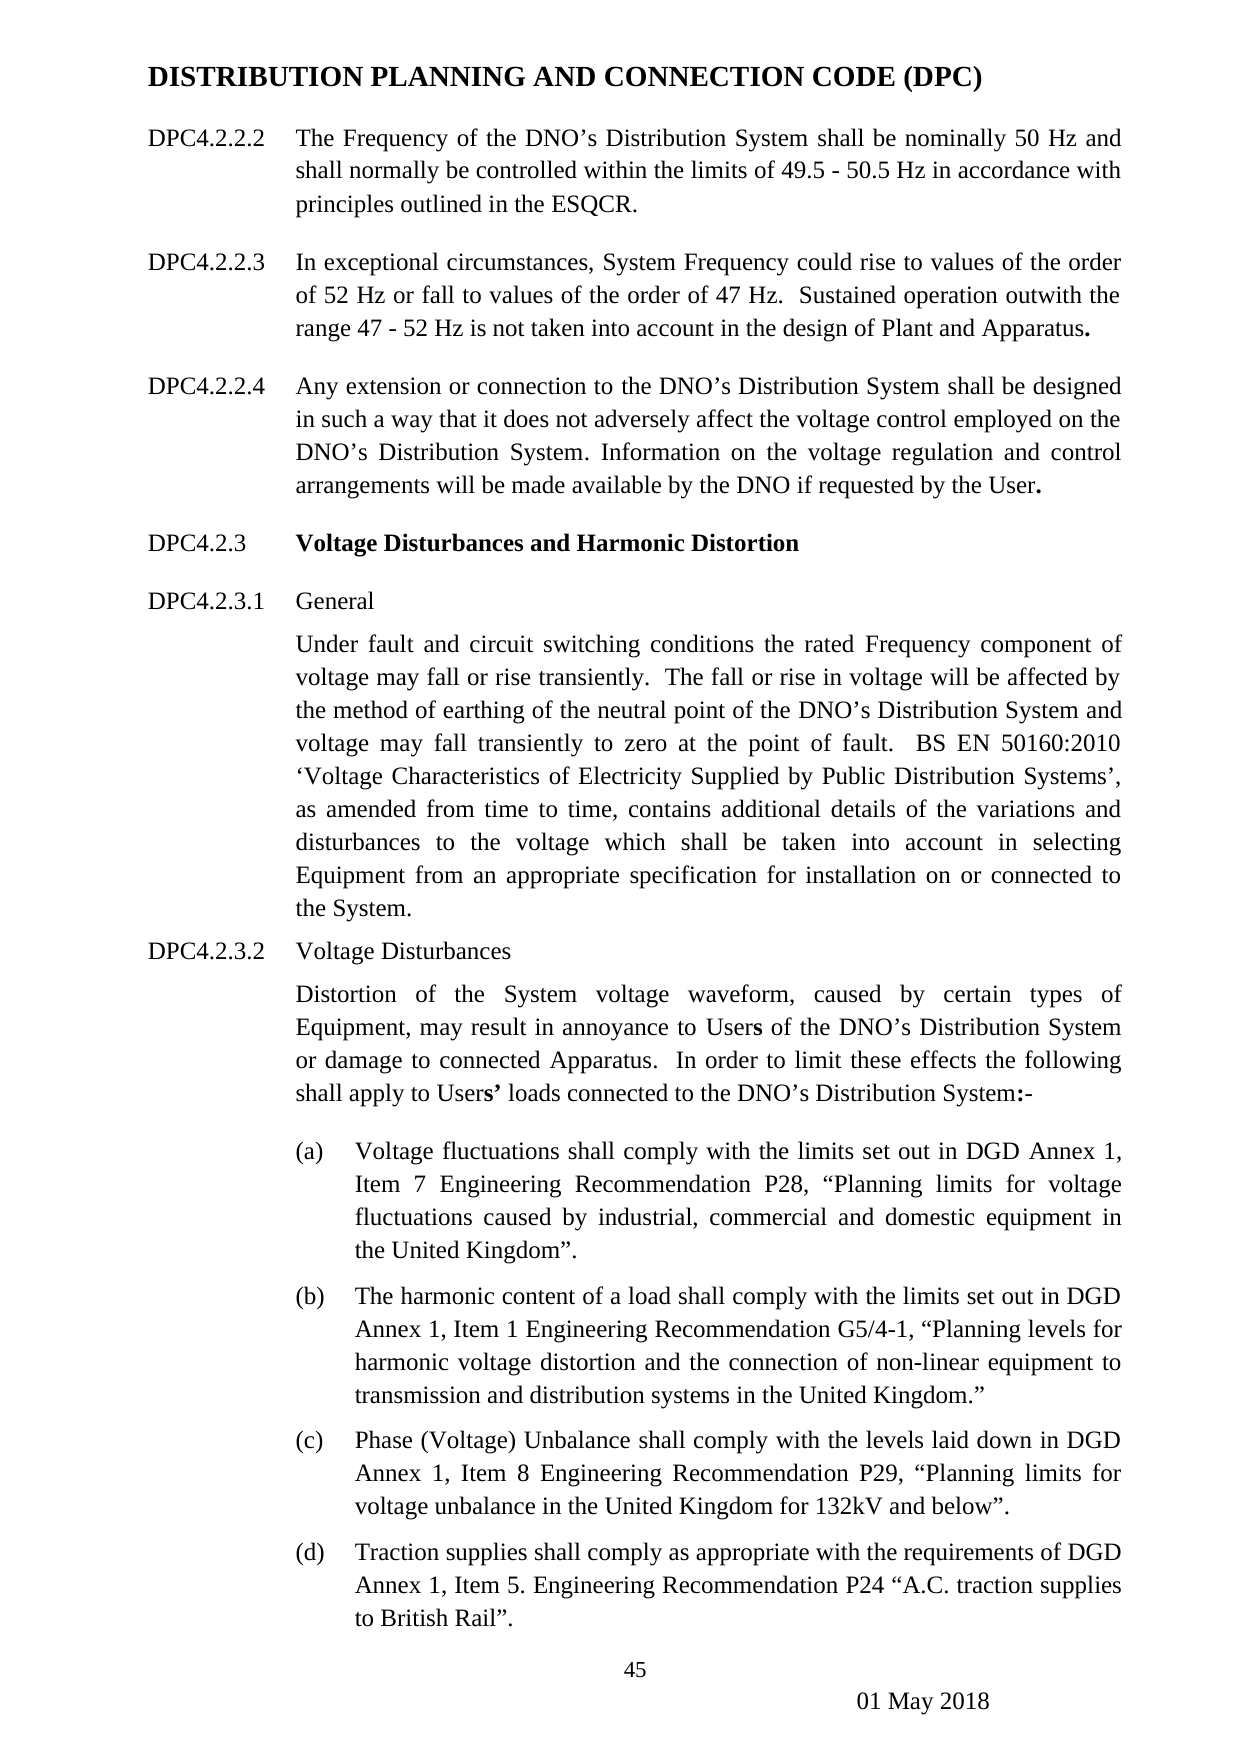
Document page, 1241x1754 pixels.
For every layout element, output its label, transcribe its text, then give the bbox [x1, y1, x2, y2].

text DPC4.2.2.3 In exceptional circumstances, System Frequency could rise to values of the order of 52 Hz or fall to values of the order of 47 Hz. Sustained operation outwith the range 47 - 52 Hz is not taken into account in the design of Plant and Apparatus. [148, 247, 1122, 341]
text DPC4.2.2.2 The Frequency of the DNO’s Distribution System shall be nominally 50 Hz and shall normally be controlled within the limits of 49.5 - 50.5 Hz in accordance with principles outlined in the ESQCR. [148, 123, 1122, 217]
text Distortion of the System voltage waveform, caused by certain types of Equipment, may result in annoyance to Users of the DNO’s Distribution System or damage to connected Apparatus. In order to limit these effects the following shall apply to Users’ loads connected to the DNO’s Distribution System:- [295, 979, 1122, 1107]
text Under fault and circuit switching conditions the rated Frequency component of voltage may fall or rise transiently. The fall or rise in voltage will be affected by the method of earthing of the neutral point of the DNO’s Distribution System and voltage may fall transiently to zero at the point of fault. BS EN 50160:2010 ‘Voltage Characteristics of Electricity Supplied by Public Distribution Systems’, as amended from time to time, contains additional details of the variations and disturbances to the voltage which shall be taken into account in selecting Equipment from an appropriate specification for installation on or connected to the System. [148, 629, 1122, 922]
list The harmonic content of a load shall comply with the limits set out in DGD , Item 1 Engineering Recommendation G5/4-1, “Planning levels for harmonic voltage distortion and the connection of non-linear equipment to transmission and distribution systems in the United Kingdom.” [295, 1281, 1122, 1408]
text DPC4.2.3.1 General [148, 586, 1122, 614]
list Phase (Voltage) Unbalance shall comply with the levels laid down in DGD Annex 1, Item 8 Engineering Recommendation P29, “Planning limits for voltage unbalance in the United Kingdom for 132kV and below”. [295, 1425, 1122, 1520]
text DPC4.2.3 Voltage Disturbances and Harmonic Distortion [148, 528, 1122, 557]
text DPC4.2.3.2 Voltage Disturbances [148, 936, 1122, 965]
text DPC4.2.2.4 Any extension or connection to the DNO’s Distribution System shall be designed in such a way that it does not adversely affect the voltage control employed on the DNO’s Distribution System. Information on the voltage regulation and control arrangements will be made available by the DNO if requested by the User. [148, 371, 1122, 498]
list Voltage fluctuations shall comply with the limits set out in DGD Annex 1, Item 7 Engineering Recommendation P28, “Planning limits for voltage fluctuations caused by industrial, commercial and domestic equipment in the United Kingdom”. [295, 1136, 1122, 1264]
list Traction supplies shall comply as appropriate with the requirements of DGD Annex 1, Item 5. Engineering Recommendation P24 “A.C. traction supplies to British Rail”. [295, 1537, 1122, 1632]
